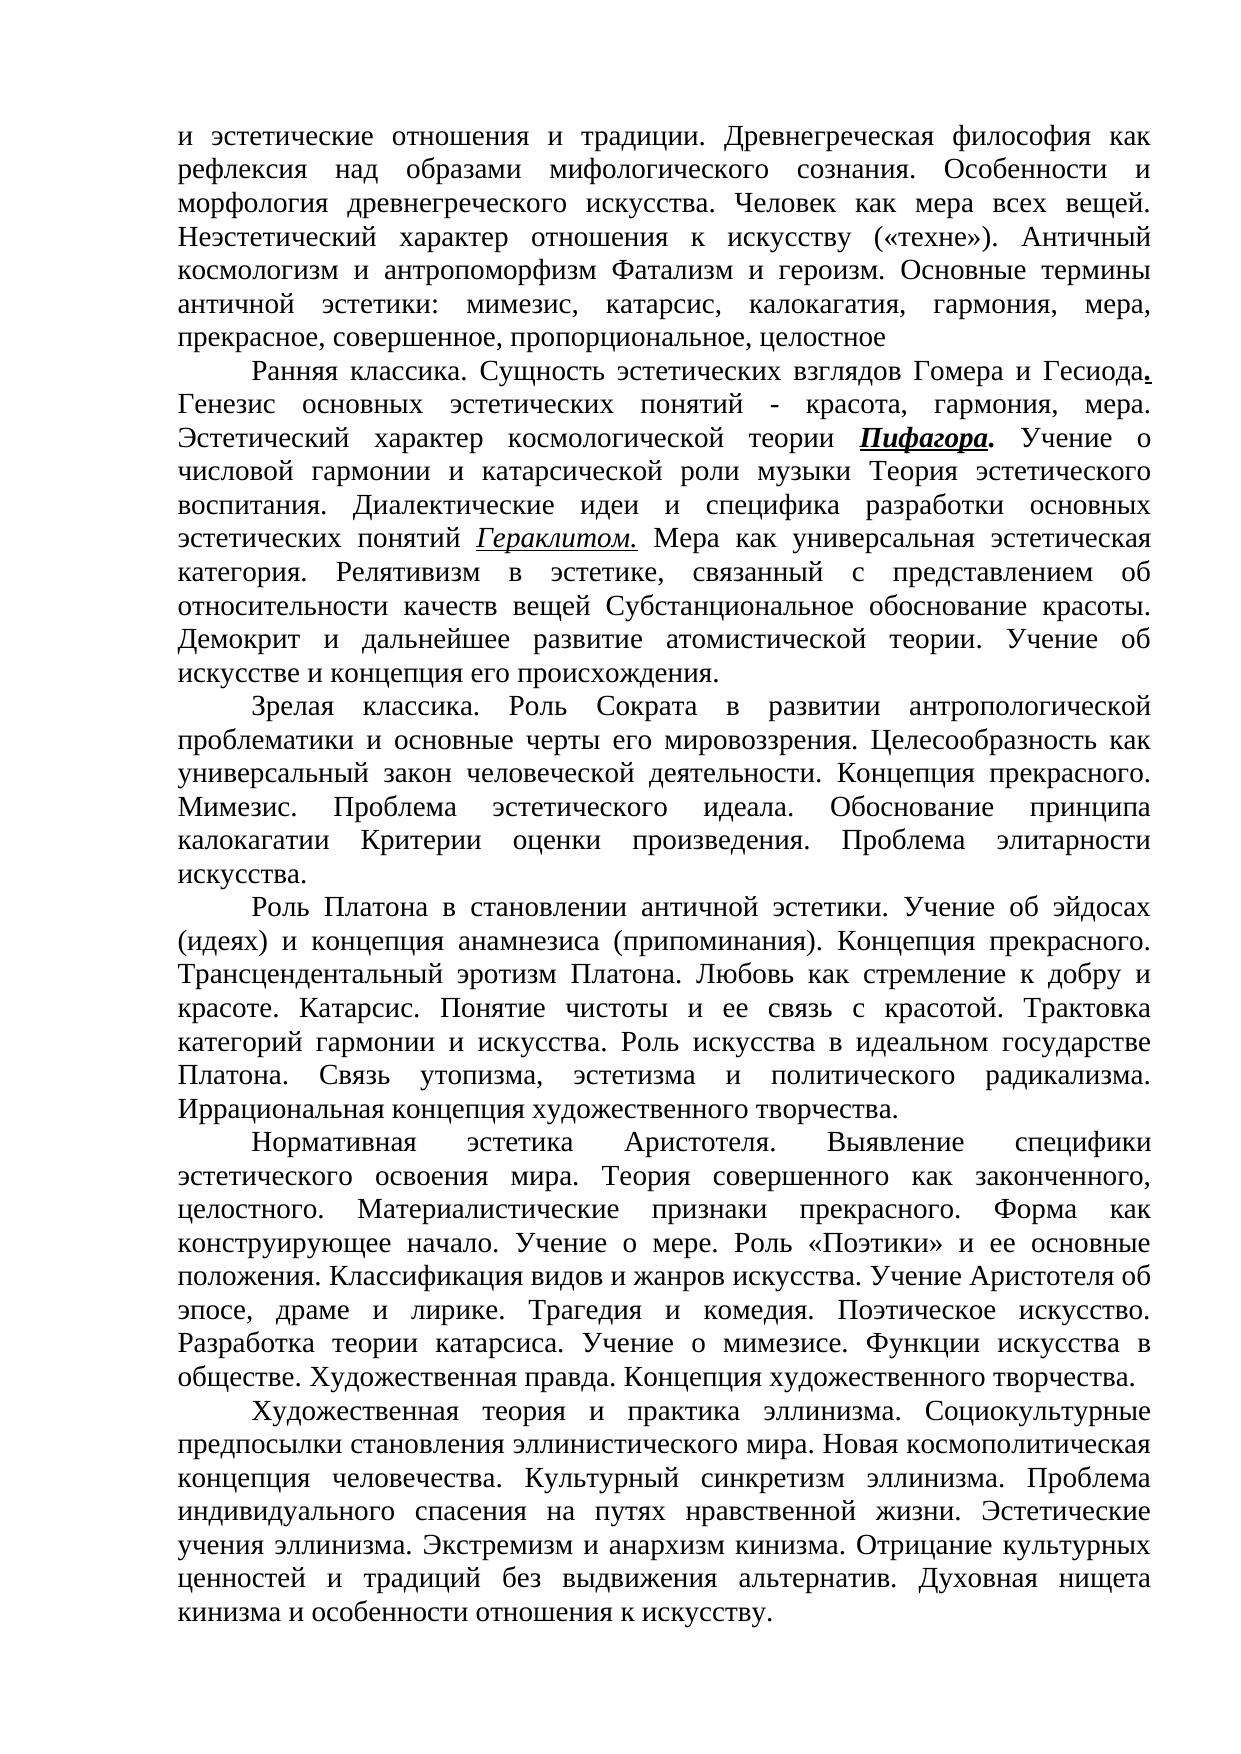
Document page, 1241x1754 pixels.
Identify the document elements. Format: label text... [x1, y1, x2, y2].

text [177, 118, 1152, 353]
text Ранняя классика. Сущность эстетических взглядов Гомера и Гесиода. Генезис основных эстетических понятий - красота, гармония, мера. Эстетический характер космологической теории Пифагора. Учение о числовой гармонии и катарсической роли музыки Теория эстетического воспитания. Диалектические идеи и специфика разработки основных эстетических понятий Гераклитом. Мера как универсальная эстетическая категория. Релятивизм в эстетике, связанный с представлением об относительности качеств вещей Субстанциональное обоснование красоты. Демокрит и дальнейшее развитие атомистической теории. Учение об искусстве и концепция его происхождения. [177, 353, 1152, 688]
text Нормативная эстетика Аристотеля. Выявление специфики эстетического освоения мира. Теория совершенного как законченного, целостного. Материалистические признаки прекрасного. Форма как конструирующее начало. Учение о мере. Роль «Поэтики» и ее основные положения. Классификация видов и жанров искусства. Учение Аристотеля об эпосе, драме и лирике. Трагедия и комедия. Поэтическое искусство. Разработка теории катарсиса. Учение о мимезисе. Функции искусства в обществе. Художественная правда. Концепция художественного творчества. [177, 1124, 1152, 1393]
text Зрелая классика. Роль Сократа в развитии антропологической проблематики и основные черты его мировоззрения. Целесообразность как универсальный закон человеческой деятельности. Концепция прекрасного. Мимезис. Проблема эстетического идеала. Обоснование принципа калокагатии Критерии оценки произведения. Проблема элитарности искусства. [177, 688, 1152, 889]
text Роль Платона в становлении античной эстетики. Учение об эйдосах (идеях) и концепция анамнезиса (припоминания). Концепция прекрасного. Трансцендентальный эротизм Платона. Любовь как стремление к добру и красоте. Катарсис. Понятие чистоты и ее связь с красотой. Трактовка категорий гармонии и искусства. Роль искусства в идеальном государстве Платона. Связь утопизма, эстетизма и политического радикализма. Иррациональная концепция художественного творчества. [177, 889, 1152, 1124]
text Художественная теория и практика эллинизма. Социокультурные предпосылки становления эллинистического мира. Новая космополитическая концепция человечества. Культурный синкретизм эллинизма. Проблема индивидуального спасения на путях нравственной жизни. Эстетические учения эллинизма. Экстремизм и анархизм кинизма. Отрицание культурных ценностей и традиций без выдвижения альтернатив. Духовная нищета кинизма и особенности отношения к искусству. [177, 1393, 1152, 1627]
